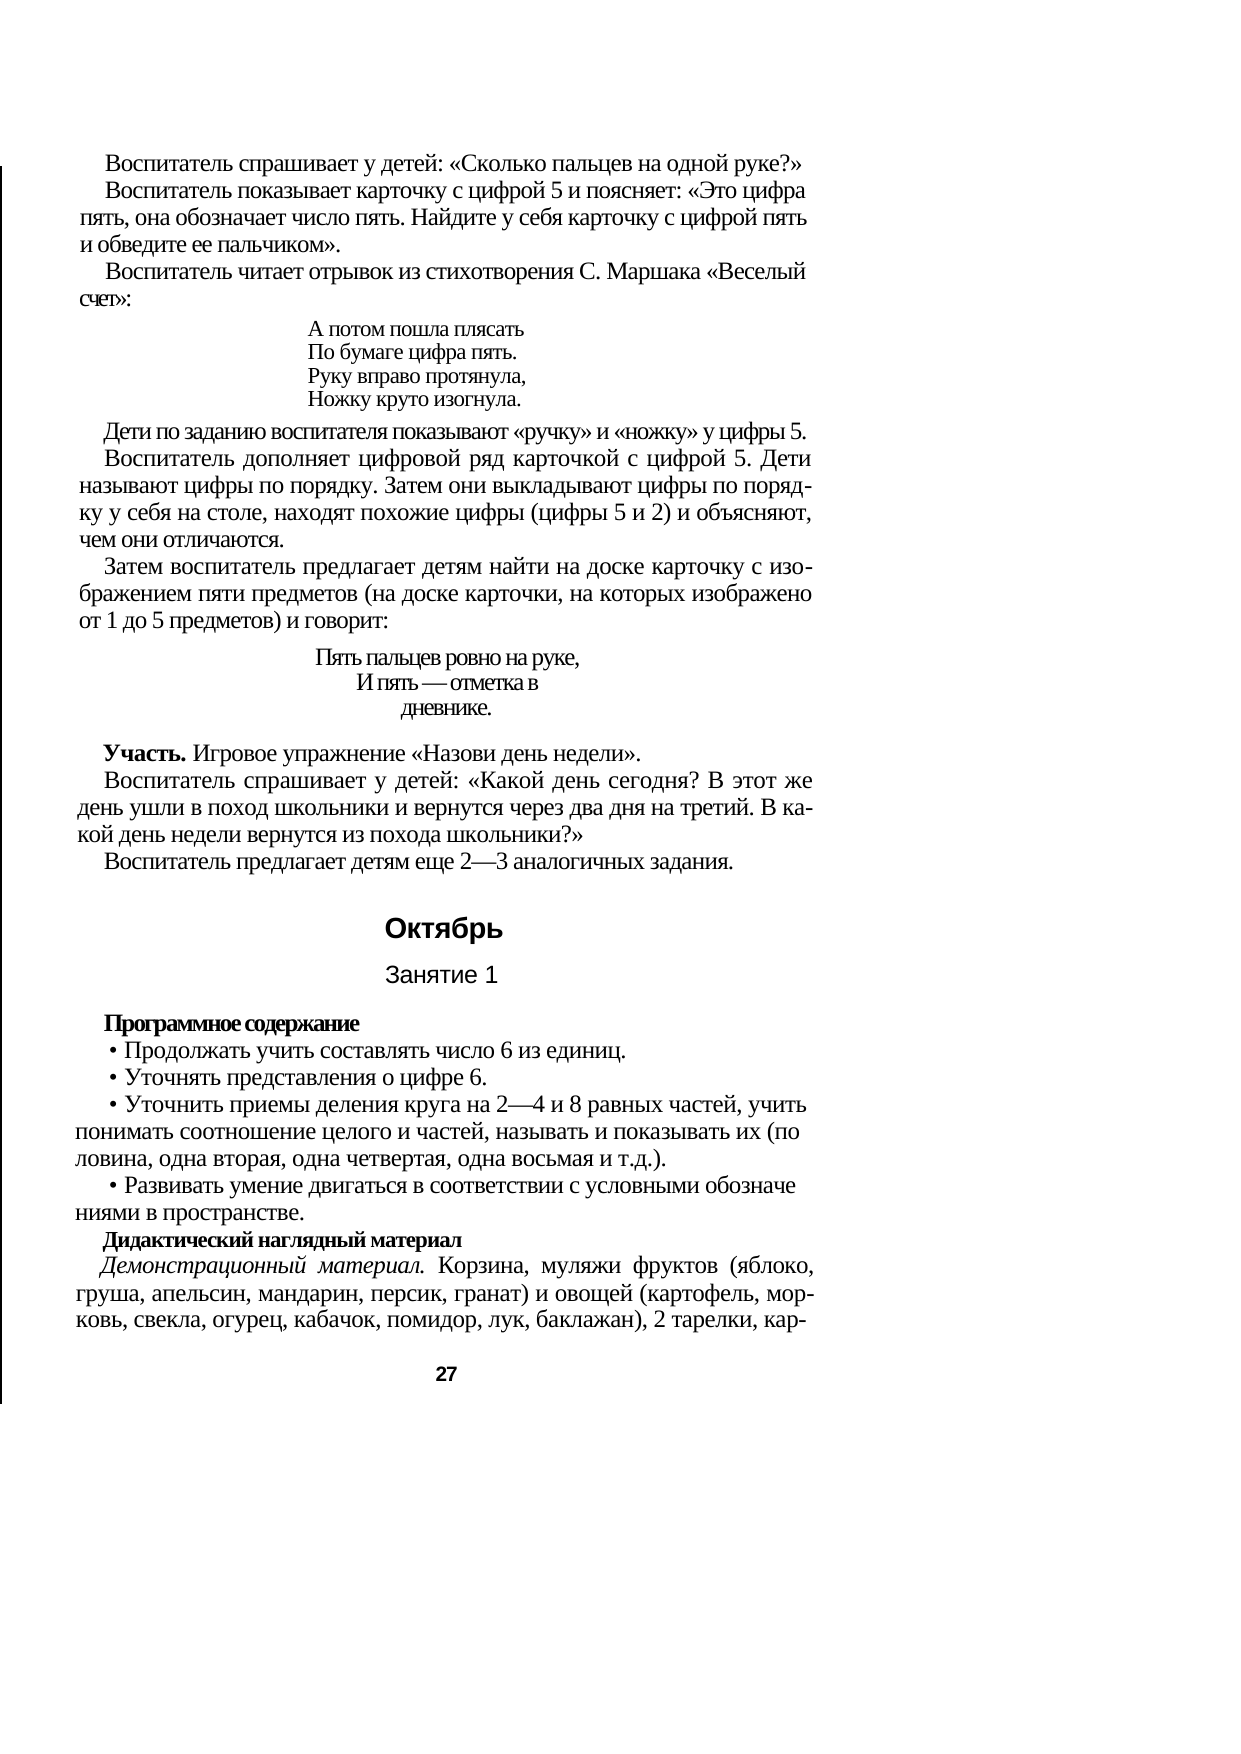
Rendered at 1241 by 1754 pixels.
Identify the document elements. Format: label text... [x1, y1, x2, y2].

list Развивать умение двигаться в соответствии с условными обозначе ниями в пространстве. [75, 1171, 815, 1225]
text Затем воспитатель предлагает детям найти на доске карточку с изображением пяти предметов (на доске карточки, на которых изображено от 1 до 5 предметов) и говорит: [78, 553, 813, 634]
text Воспитатель спрашивает у детей: «Сколько пальцев на одной руке?» Воспитатель показывает карточку с цифрой 5 и поясняет: «Это цифра [104, 150, 815, 204]
text Воспитатель читает отрывок из стихотворения С. Маршака «Веселый [105, 258, 815, 285]
list Уточнять представления о цифре 6. [108, 1063, 815, 1091]
text пять, она обозначает число пять. Найдите у себя карточку с цифрой пять [79, 204, 815, 231]
text Пять пальцев ровно на руке, И пять — отметка в дневнике. [308, 645, 586, 720]
text Воспитатель дополняет цифровой ряд карточкой с цифрой 5. Дети называют цифры по порядку. Затем они выкладывают цифры по порядку у себя на столе, находят похожие цифры (цифры 5 и 2) и объясняют, чем они отличаются. [79, 445, 812, 553]
text Воспитатель спрашивает у детей: «Какой день сегодня? В этот же день ушли в поход школьники и вернутся через два дня на третий. В какой день недели вернутся из похода школьники?» [77, 767, 813, 848]
text А потом пошла плясать По бумаге цифра пять. Руку вправо протянула, Ножку круто изогнула. [307, 317, 539, 412]
text Программное содержание [103, 1009, 815, 1037]
text Октябрь [75, 911, 813, 945]
text 27 [79, 1362, 815, 1386]
text Дидактический наглядный материал [102, 1225, 815, 1252]
text счет»: [79, 285, 815, 312]
text Демонстрационный материал. Корзина, муляжи фруктов (яблоко, груша, апельсин, мандарин, персик, гранат) и овощей (картофель, морковь, свекла, огурец, кабачок, помидор, лук, баклажан), 2 тарелки, кар- [76, 1252, 814, 1333]
list Уточнить приемы деления круга на 2—4 и 8 равных частей, учить понимать соотношение целого и частей, называть и показывать их (по ловина, одна вторая, одна четвертая, одна восьмая и т.д.). [75, 1091, 815, 1171]
text Воспитатель предлагает детям еще 2—3 аналогичных задания. [103, 848, 815, 875]
text и обведите ее пальчиком». [79, 231, 815, 258]
text Участь. Игровое упражнение «Назови день недели». [102, 740, 815, 767]
text Занятие 1 [75, 960, 808, 988]
list Продолжать учить составлять число 6 из единиц. [108, 1037, 815, 1063]
text Дети по заданию воспитателя показывают «ручку» и «ножку» у цифры 5. [103, 418, 815, 445]
